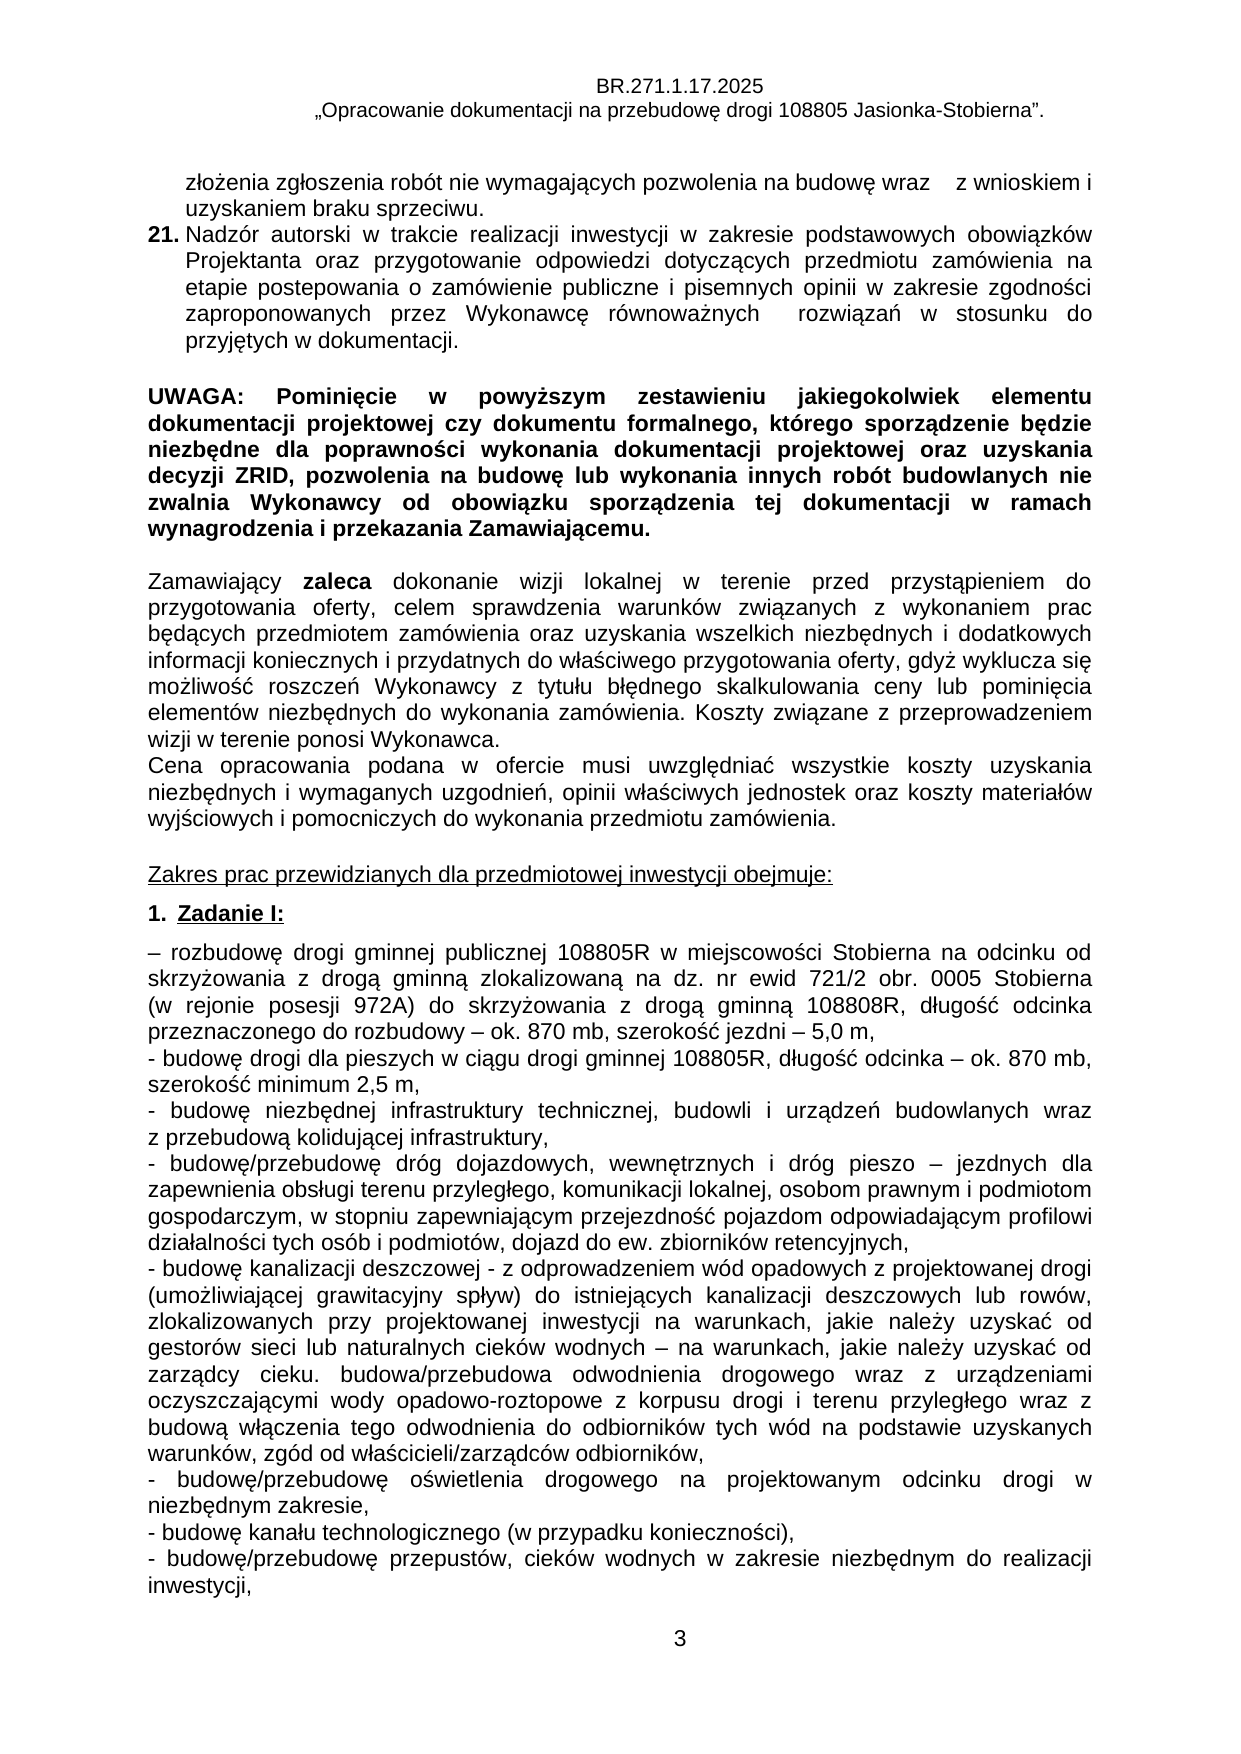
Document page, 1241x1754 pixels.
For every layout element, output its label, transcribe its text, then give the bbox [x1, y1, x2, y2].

text - budowę niezbędnej infrastruktury technicznej, budowli i urządzeń budowlanych wraz z przebudową kolidującej infrastruktury, [148, 1097, 1093, 1150]
text - budowę kanalizacji deszczowej - z odprowadzeniem wód opadowych z projektowanej drogi (umożliwiającej grawitacyjny spływ) do istniejących kanalizacji deszczowych lub rowów, zlokalizowanych przy projektowanej inwestycji na warunkach, jakie należy uzyskać od gestorów sieci lub naturalnych cieków wodnych – na warunkach, jakie należy uzyskać od zarządcy cieku. budowa/przebudowa odwodnienia drogowego wraz z urządzeniami oczyszczającymi wody opadowo-roztopowe z korpusu drogi i terenu przyległego wraz z budową włączenia tego odwodnienia do odbiorników tych wód na podstawie uzyskanych warunków, zgód od właścicieli/zarządców odbiorników, [148, 1255, 1093, 1466]
list UWAGA: Pominięcie w powyższym zestawieniu jakiegokolwiek elementu dokumentacji projektowej czy dokumentu formalnego, którego sporządzenie będzie niezbędne dla poprawności wykonania dokumentacji projektowej oraz uzyskania decyzji ZRID, pozwolenia na budowę lub wykonania innych robót budowlanych nie zwalnia Wykonawcy od obowiązku sporządzenia tej dokumentacji w ramach wynagrodzenia i przekazania Zamawiającemu. [148, 383, 1093, 541]
text - budowę kanału technologicznego (w przypadku konieczności), [148, 1519, 1093, 1545]
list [148, 168, 1093, 221]
list Zadanie I: [148, 900, 1093, 927]
text - budowę/przebudowę dróg dojazdowych, wewnętrznych i dróg pieszo – jezdnych dla zapewnienia obsługi terenu przyległego, komunikacji lokalnej, osobom prawnym i podmiotom gospodarczym, w stopniu zapewniającym przejezdność pojazdom odpowiadającym profilowi działalności tych osób i podmiotów, dojazd do ew. zbiorników retencyjnych, [148, 1150, 1093, 1255]
list Zamawiający zaleca dokonanie wizji lokalnej w terenie przed przystąpieniem do przygotowania oferty, celem sprawdzenia warunków związanych z wykonaniem prac będących przedmiotem zamówienia oraz uzyskania wszelkich niezbędnych i dodatkowych informacji koniecznych i przydatnych do właściwego przygotowania oferty, gdyż wyklucza się możliwość roszczeń Wykonawcy z tytułu błędnego skalkulowania ceny lub pominięcia elementów niezbędnych do wykonania zamówienia. Koszty związane z przeprowadzeniem wizji w terenie ponosi Wykonawca. [148, 568, 1093, 752]
text - budowę/przebudowę przepustów, cieków wodnych w zakresie niezbędnym do realizacji inwestycji, [148, 1545, 1093, 1598]
list Nadzór autorski w trakcie realizacji inwestycji w zakresie podstawowych obowiązków Projektanta oraz przygotowanie odpowiedzi dotyczących przedmiotu zamówienia na etapie postepowania o zamówienie publiczne i pisemnych opinii w zakresie zgodności zaproponowanych przez Wykonawcę równoważnych rozwiązań w stosunku do przyjętych w dokumentacji. [148, 221, 1093, 353]
text – rozbudowę drogi gminnej publicznej 108805R w miejscowości Stobierna na odcinku od skrzyżowania z drogą gminną zlokalizowaną na dz. nr ewid 721/2 obr. 0005 Stobierna (w rejonie posesji 972A) do skrzyżowania z drogą gminną 108808R, długość odcinka przeznaczonego do rozbudowy – ok. 870 mb, szerokość jezdni – 5,0 m, [148, 939, 1093, 1044]
text - budowę drogi dla pieszych w ciągu drogi gminnej 108805R, długość odcinka – ok. 870 mb, szerokość minimum 2,5 m, [148, 1044, 1093, 1097]
text - budowę/przebudowę oświetlenia drogowego na projektowanym odcinku drogi w niezbędnym zakresie, [148, 1466, 1093, 1519]
list Cena opracowania podana w ofercie musi uwzględniać wszystkie koszty uzyskania niezbędnych i wymaganych uzgodnień, opinii właściwych jednostek oraz koszty materiałów wyjściowych i pomocniczych do wykonania przedmiotu zamówienia. [148, 752, 1093, 831]
text Zakres prac przewidzianych dla przedmiotowej inwestycji obejmuje: [148, 861, 1093, 888]
